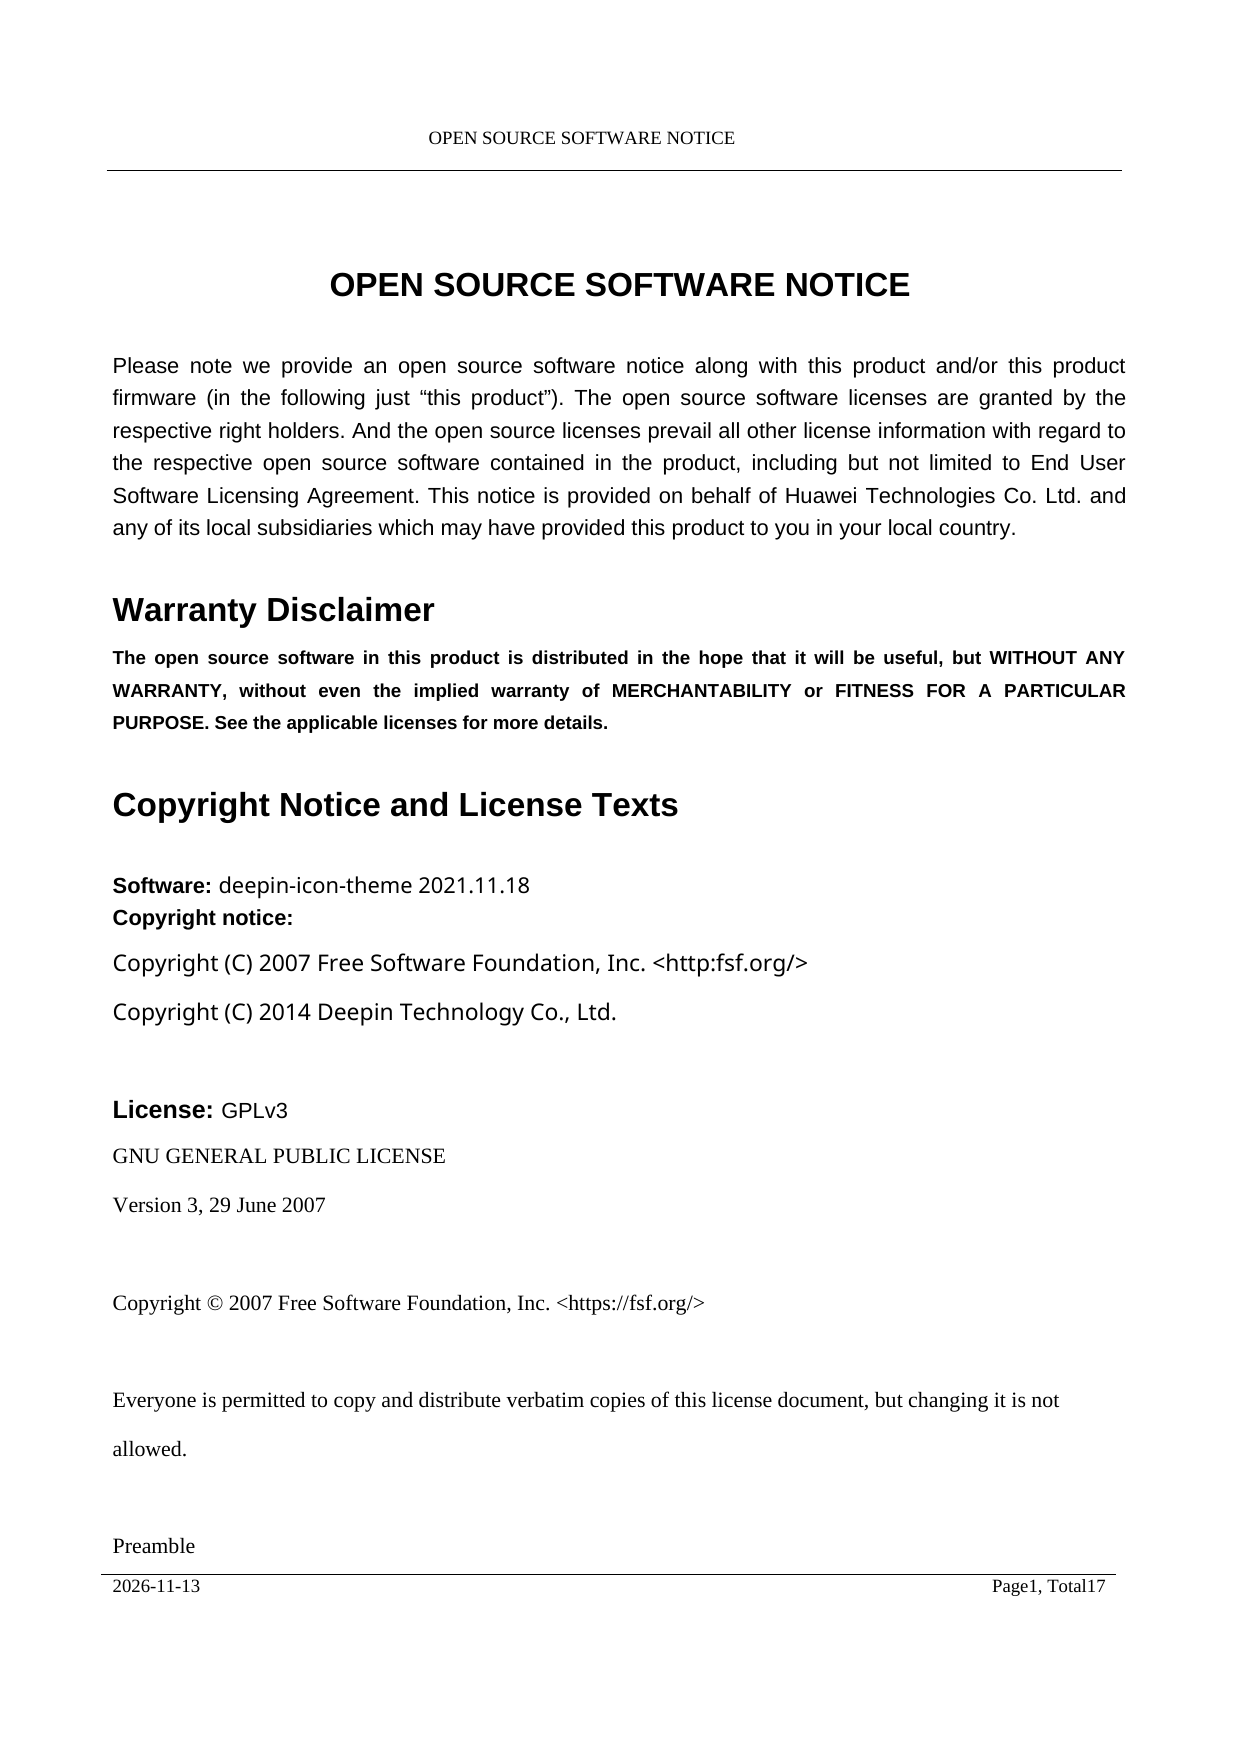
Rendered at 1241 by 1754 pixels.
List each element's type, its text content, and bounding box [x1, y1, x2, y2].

text OPEN SOURCE SOFTWARE NOTICE [112, 251, 1128, 316]
text Software: deepin-icon-theme 2021.11.18 [112, 869, 1128, 901]
text Warranty Disclaimer [112, 576, 1128, 641]
text The open source software in this product is distributed in the hope that it will be useful, but WITHOUT ANY WARRANTY, without even the implied warranty of MERCHANTABILITY or FITNESS FOR A PARTICULAR PURPOSE. See the applicable licenses for more details. [112, 641, 1128, 739]
text Copyright notice: [112, 901, 1128, 934]
text Copyright (C) 2007 Free Software Foundation, Inc. <http:fsf.org/> Copyright (C) 2014 Deepin Technology Co., Ltd. [112, 947, 1128, 1077]
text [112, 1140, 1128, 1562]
text Copyright Notice and License Texts [112, 771, 1128, 836]
text Please note we provide an open source software notice along with this product and/or this product firmware (in the following just “this product”). The open source software licenses are granted by the respective right holders. And the open source licenses prevail all other license information with regard to the respective open source software contained in the product, including but not limited to End User Software Licensing Agreement. This notice is provided on behalf of Huawei Technologies Co. Ltd. and any of its local subsidiaries which may have provided this product to you in your local country. [112, 349, 1128, 544]
text License: GPLv3 [112, 1093, 1128, 1125]
